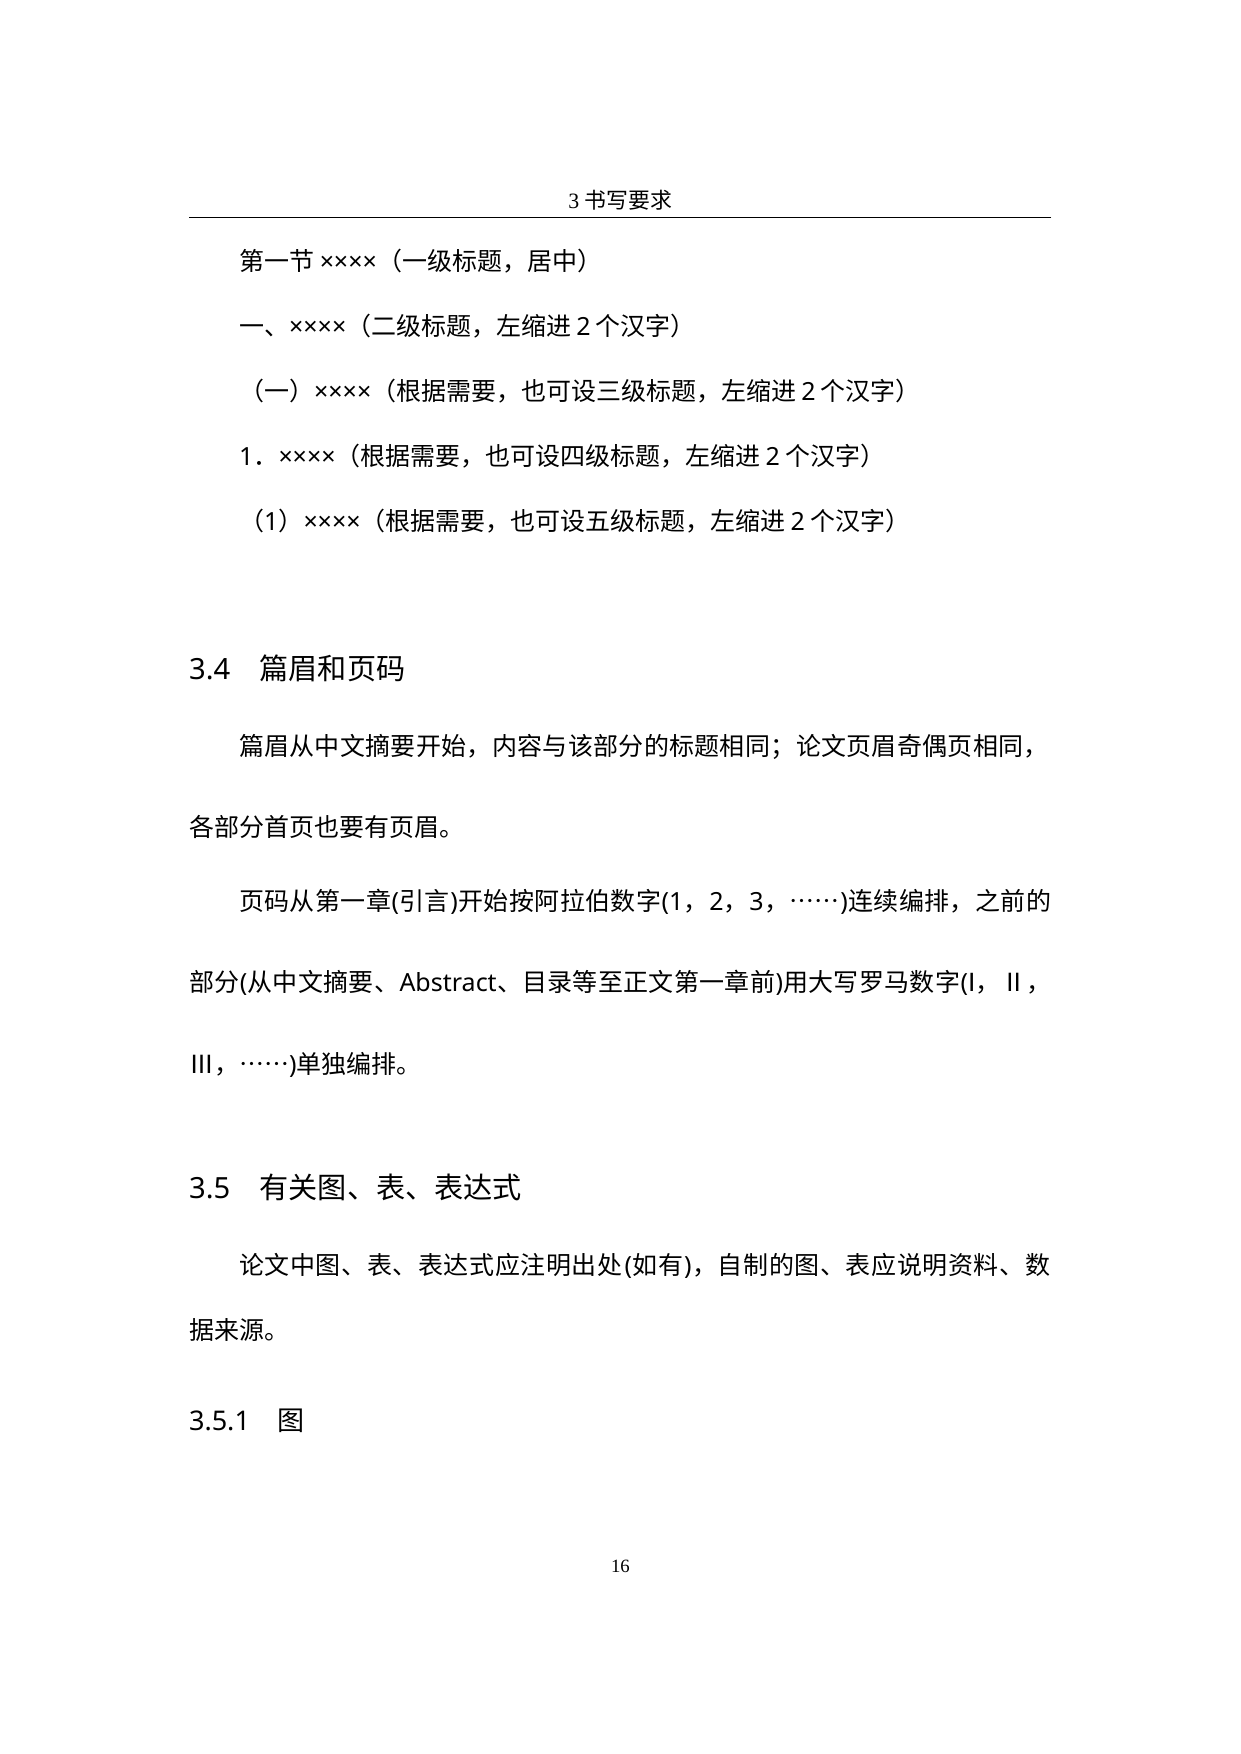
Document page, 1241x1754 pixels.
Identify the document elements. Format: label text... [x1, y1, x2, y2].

text 3.4 篇眉和页码 [189, 634, 1051, 699]
text 页码从第一章(引言)开始按阿拉伯数字(1，2，3，……)连续编排，之前的部分(从中文摘要、Abstract、目录等至正文第一章前)用大写罗马数字(Ⅰ，Ⅱ，Ⅲ，……)单独编排。 [189, 867, 1051, 1095]
text （一）××××（根据需要，也可设三级标题，左缩进2个汉字） [189, 357, 1051, 422]
text 3.5.1 图 [189, 1386, 1051, 1451]
text （1）××××（根据需要，也可设五级标题，左缩进2个汉字） [189, 487, 1051, 552]
text 一、××××（二级标题，左缩进2个汉字） [189, 292, 1051, 357]
text 论文中图、表、表达式应注明出处(如有)，自制的图、表应说明资料、数据来源。 [189, 1231, 1051, 1361]
text 篇眉从中文摘要开始，内容与该部分的标题相同；论文页眉奇偶页相同，各部分首页也要有页眉。 [189, 712, 1051, 858]
text 第一节 ××××（一级标题，居中） [189, 227, 1051, 292]
text 3.5 有关图、表、表达式 [189, 1154, 1051, 1219]
text 1．××××（根据需要，也可设四级标题，左缩进2个汉字） [189, 422, 1051, 487]
